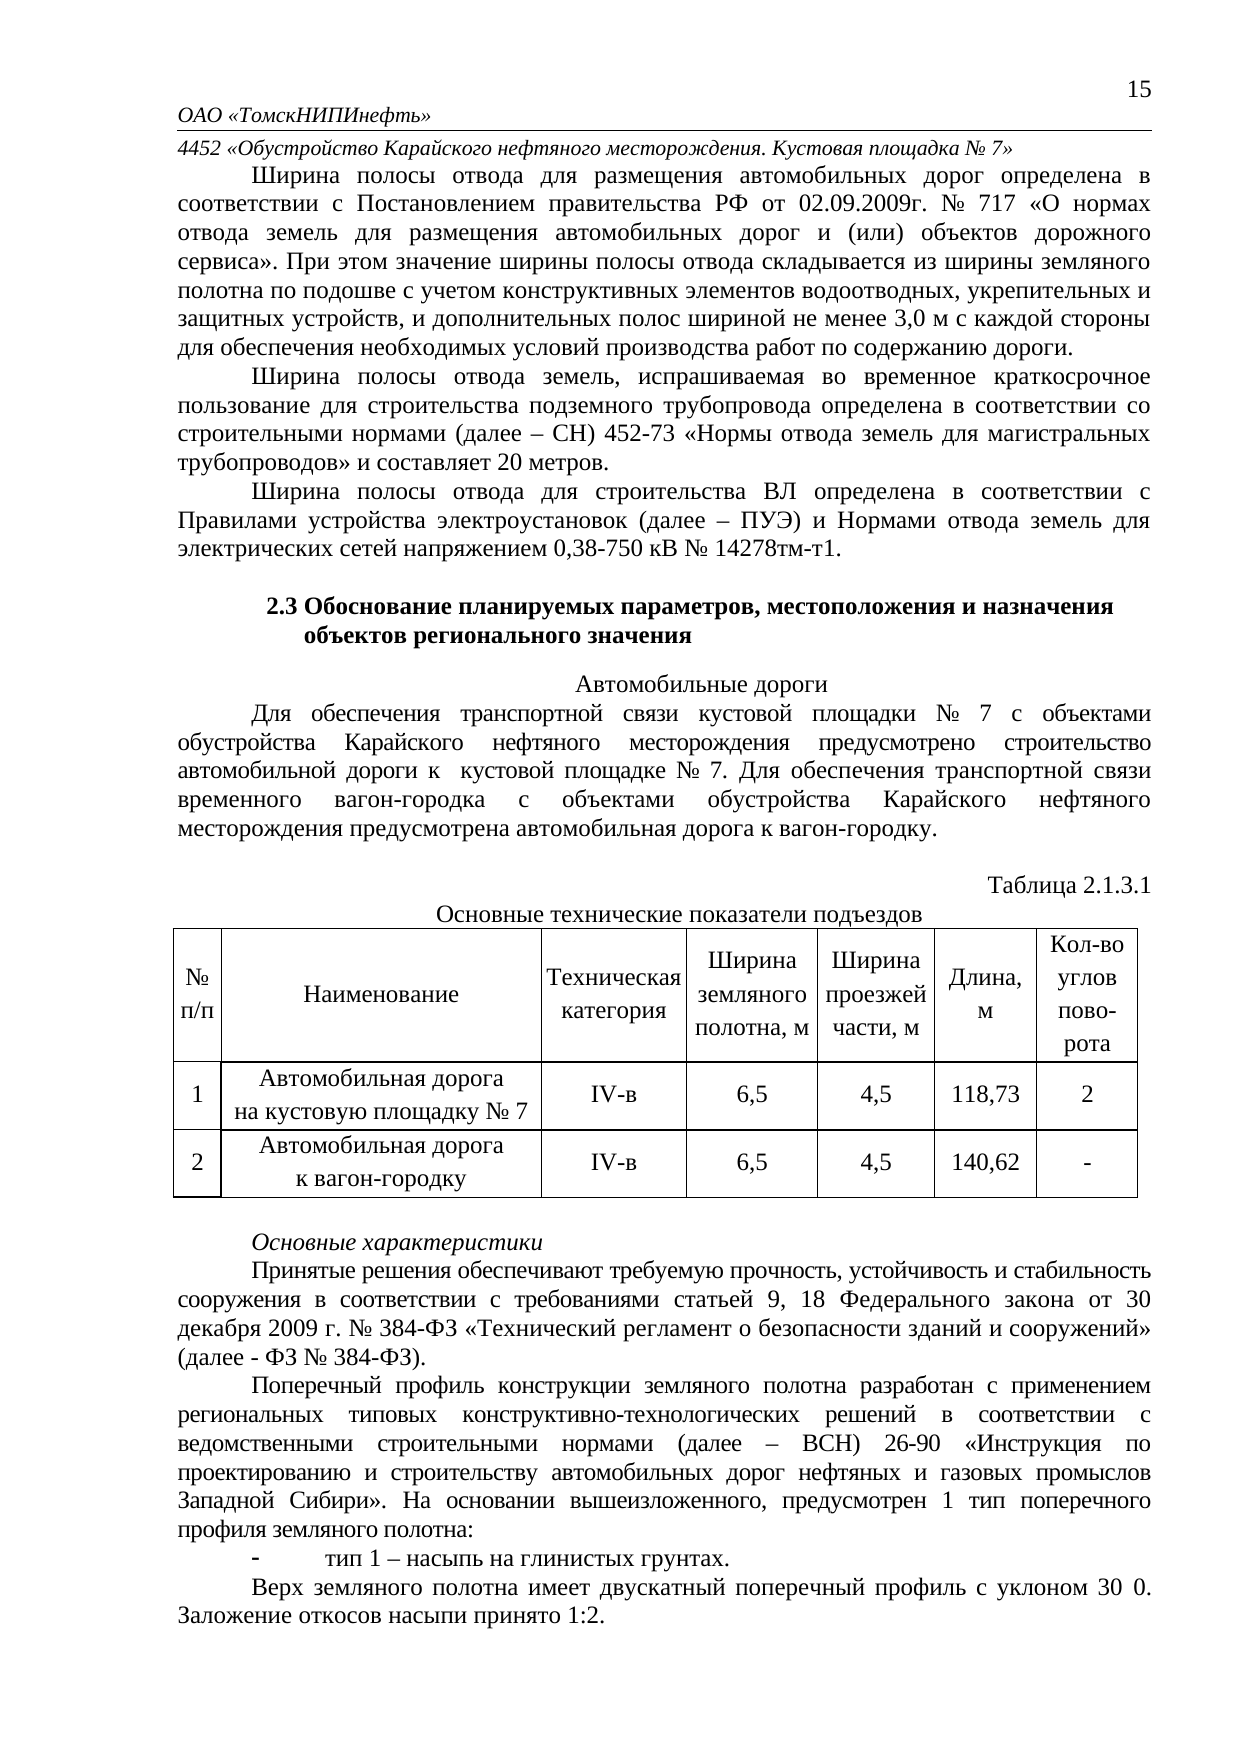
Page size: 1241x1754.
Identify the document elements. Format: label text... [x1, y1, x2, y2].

text Основные характеристики [177, 1227, 1152, 1256]
text Таблица 2.1.3.1 [177, 871, 1152, 899]
table_cell 4,5 [818, 1063, 934, 1129]
table_header Кол-во углов пово-рота [1037, 929, 1137, 1061]
table_header Наименование [222, 929, 541, 1061]
subtitle Обоснование планируемых параметров, местоположения и назначения объектов регионального значения [266, 591, 1152, 648]
text Для обеспечения транспортной связи кустовой площадки № 7 с объектами обустройства Карайского нефтяного месторождения предусмотрено строительство автомобильной дороги к кустовой площадке № 7. Для обеспечения транспортной связи временного вагон-городка с объектами обустройства Карайского нефтяного месторождения предусмотрена автомобильная дорога к вагон-городку. [177, 698, 1152, 842]
text Верх земляного полотна имеет двускатный поперечный профиль с уклоном 30 . Заложение откосов насыпи принято 1:2. [177, 1572, 1152, 1629]
text Ширина полосы отвода земель, испрашиваемая во временное краткосрочное пользование для строительства подземного трубопровода определена в соответствии со строительными нормами (далее – СН) 452-73 «Нормы отвода земель для магистральных трубопроводов» и составляет 20 метров. [177, 361, 1152, 476]
table_cell 2 [1037, 1063, 1137, 1129]
table_cell 4,5 [818, 1131, 934, 1196]
table_cell 6,5 [687, 1131, 817, 1196]
table_header Ширина земляного полотна, м [687, 929, 817, 1061]
text Ширина полосы отвода для строительства ВЛ определена в соответствии с Правилами устройства электроустановок (далее – ПУЭ) и Нормами отвода земель для электрических сетей напряжением 0,38-750 кВ № 14278тм-т1. [177, 476, 1152, 562]
list Ширина полосы отвода для размещения автомобильных дорог определена в соответствии с Постановлением правительства РФ от 02.09.2009г. № 717 «О нормах отвода земель для размещения автомобильных дорог и (или) объектов дорожного сервиса». При этом значение ширины полосы отвода складывается из ширины земляного полотна по подошве с учетом конструктивных элементов водоотводных, укрепительных и защитных устройств, и дополнительных полос шириной не менее 3,0 м с каждой стороны для обеспечения необходимых условий производства работ по содержанию дороги. [177, 160, 1152, 361]
text Основные технические показатели подъездов [177, 899, 1152, 928]
table_cell IV-в [542, 1063, 686, 1129]
table_cell - [1037, 1131, 1137, 1196]
list Автомобильные дороги [177, 669, 1152, 698]
table_cell 6,5 [687, 1063, 817, 1129]
table_cell 118,73 [935, 1063, 1036, 1129]
table_header Ширина проезжей части, м [818, 929, 934, 1061]
list тип 1 – насыпь на глинистых грунтах. [177, 1543, 1152, 1572]
table_cell Автомобильная дорога к вагон-городку [222, 1131, 541, 1196]
table_cell 140,62 [935, 1131, 1036, 1196]
table_cell IV-в [542, 1131, 686, 1196]
table_cell 2 [174, 1130, 220, 1196]
table_header № п/п [174, 929, 221, 1061]
text Принятые решения обеспечивают требуемую прочность, устойчивость и стабильность сооружения в соответствии с требованиями статьей 9, 18 Федерального закона от 30 декабря 2009 г. № 384-ФЗ «Технический регламент о безопасности зданий и сооружений» (далее - ФЗ № 384-ФЗ). [177, 1256, 1152, 1371]
table_cell Автомобильная дорога на кустовую площадку № 7 [222, 1063, 541, 1129]
table_header Техническая категория [542, 929, 686, 1061]
text Поперечный профиль конструкции земляного полотна разработан с применением региональных типовых конструктивно-технологических решений в соответствии с ведомственными строительными нормами (далее – ВСН) 26-90 «Инструкция по проектированию и строительству автомобильных дорог нефтяных и газовых промыслов Западной Сибири». На основании вышеизложенного, предусмотрен 1 тип поперечного профиля земляного полотна: [177, 1371, 1152, 1543]
table_cell 1 [174, 1062, 220, 1129]
table_header Длина, м [935, 929, 1036, 1061]
